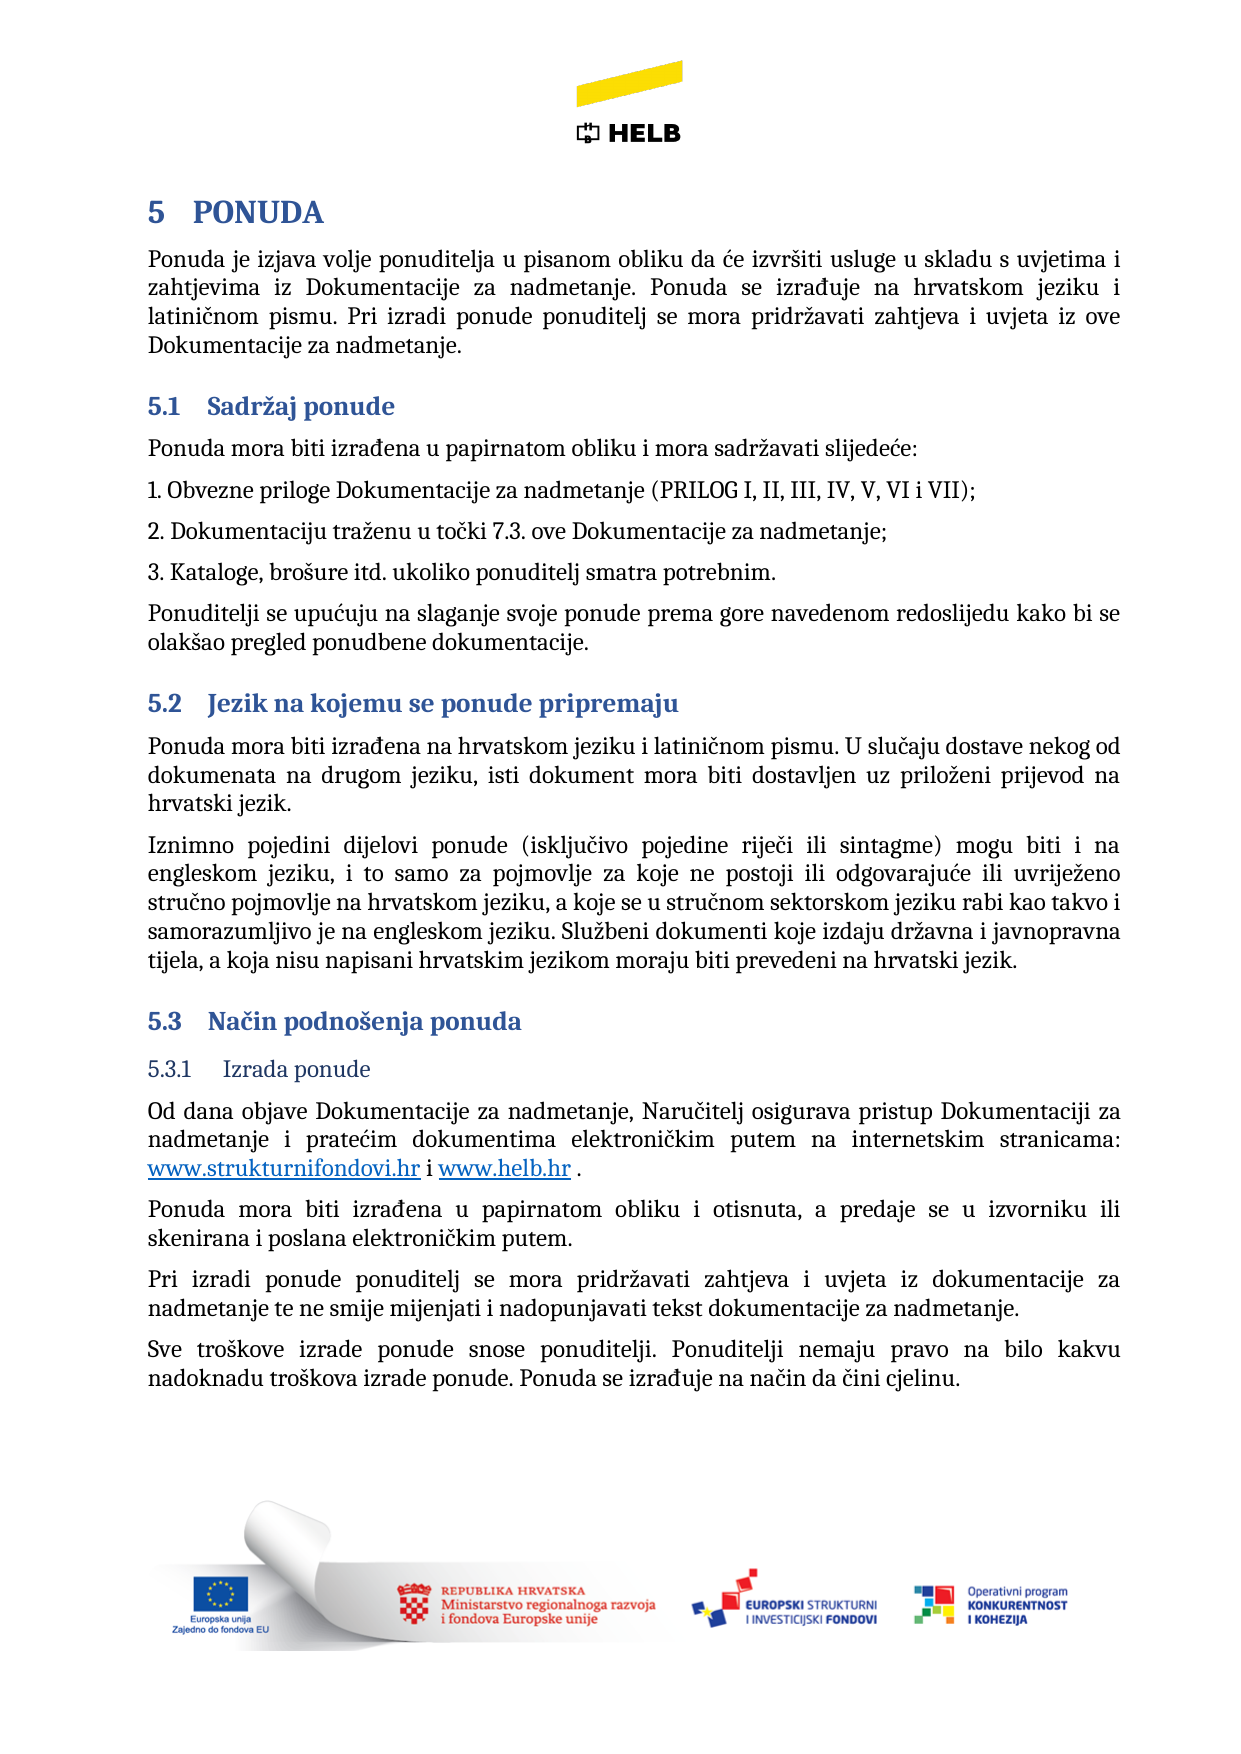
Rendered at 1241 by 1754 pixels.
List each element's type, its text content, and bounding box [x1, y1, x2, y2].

text Iznimno pojedini dijelovi ponude (isključivo pojedine riječi ili sintagme) mogu biti i na engleskom jeziku, i to samo za pojmovlje za koje ne postoji ili odgovarajuće ili uvriježeno stručno pojmovlje na hrvatskom jeziku, a koje se u stručnom sektorskom jeziku rabi kao takvo i samorazumljivo je na engleskom jeziku. Službeni dokumenti koje izdaju državna i javnopravna tijela, a koja nisu napisani hrvatskim jezikom moraju biti prevedeni na hrvatski jezik. [148, 831, 1122, 974]
text Ponuda mora biti izrađena u papirnatom obliku i otisnuta, a predaje se u izvorniku ili skenirana i poslana elektroničkim putem. [148, 1195, 1122, 1253]
text Ponuda je izjava volje ponuditelja u pisanom obliku da će izvršiti usluge u skladu s uvjetima i zahtjevima iz Dokumentacije za nadmetanje. Ponuda se izrađuje na hrvatskom jeziku i latiničnom pismu. Pri izradi ponude ponuditelj se mora pridržavati zahtjeva i uvjeta iz ove Dokumentacije za nadmetanje. [148, 244, 1122, 359]
subtitle Jezik na kojemu se ponude pripremaju [148, 688, 1122, 719]
text Od dana objave Dokumentacije za nadmetanje, Naručitelj osigurava pristup Dokumentaciji za nadmetanje i pratećim dokumentima elektroničkim putem na internetskim stranicama: www.strukturnifondovi.hr i www.helb.hr . [148, 1097, 1122, 1183]
subtitle Sadržaj ponude [148, 391, 1122, 422]
picture [147, 1492, 1093, 1651]
text 3. Kataloge, brošure itd. ukoliko ponuditelj smatra potrebnim. [148, 558, 1122, 587]
subtitle Način podnošenja ponuda [148, 1006, 1122, 1037]
text Sve troškove izrade ponude snose ponuditelji. Ponuditelji nemaju pravo na bilo kakvu nadoknadu troškova izrade ponude. Ponuda se izrađuje na način da čini cjelinu. [148, 1335, 1122, 1393]
subtitle Izrada ponude [148, 1055, 1122, 1084]
subtitle PONUDA [148, 194, 1122, 232]
text Pri izradi ponude ponuditelj se mora pridržavati zahtjeva i uvjeta iz dokumentacije za nadmetanje te ne smije mijenjati i nadopunjavati tekst dokumentacije za nadmetanje. [148, 1265, 1122, 1323]
text Ponuda mora biti izrađena na hrvatskom jeziku i latiničnom pismu. U slučaju dostave nekog od dokumenata na drugom jeziku, isti dokument mora biti dostavljen uz priloženi prijevod na hrvatski jezik. [148, 732, 1122, 818]
text 1. Obvezne priloge Dokumentacije za nadmetanje (PRILOG I, II, III, IV, V, VI i VII); [148, 476, 1122, 504]
text Ponuda mora biti izrađena u papirnatom obliku i mora sadržavati slijedeće: [148, 434, 1122, 463]
text 2. Dokumentaciju traženu u točki 7.3. ove Dokumentacije za nadmetanje; [148, 517, 1122, 546]
text Ponuditelji se upućuju na slaganje svoje ponude prema gore navedenom redoslijedu kako bi se olakšao pregled ponudbene dokumentacije. [148, 599, 1122, 657]
picture [570, 56, 699, 144]
